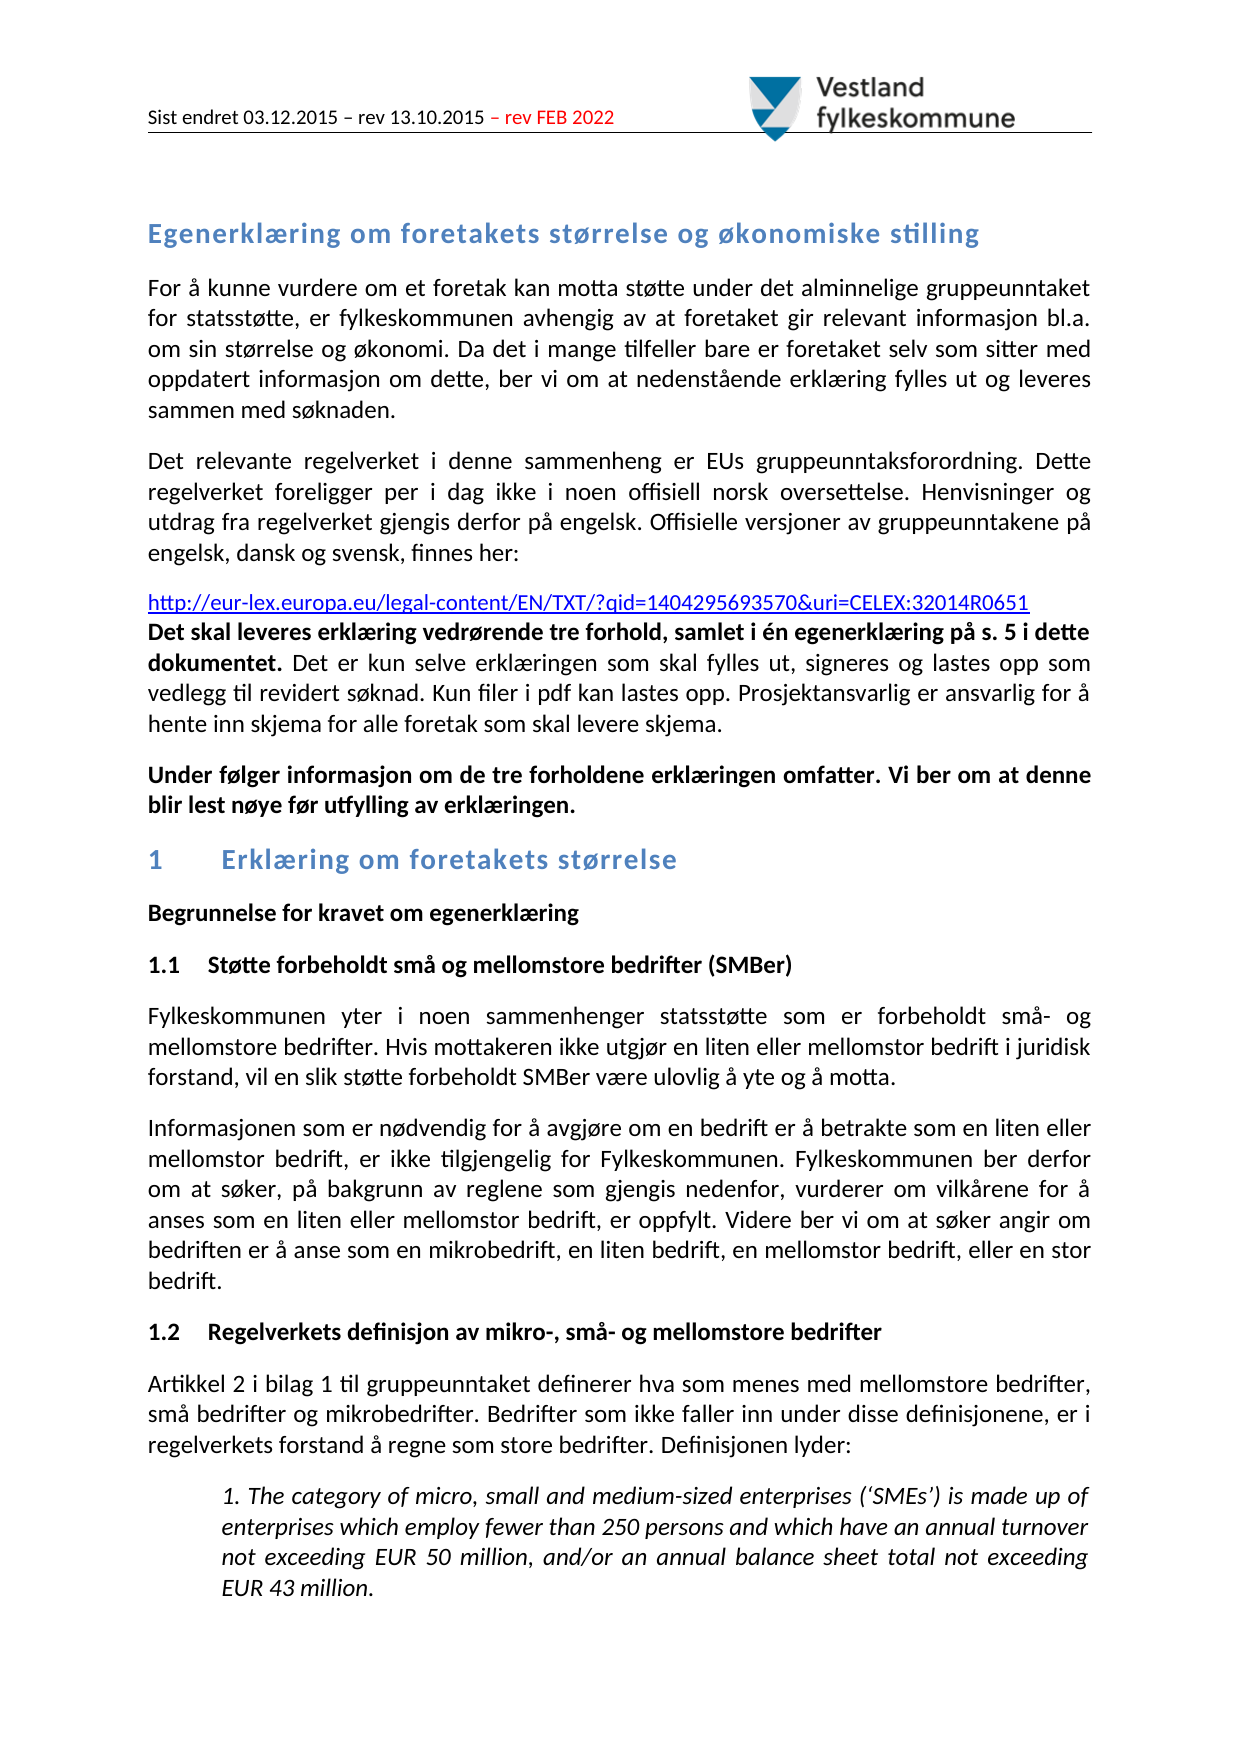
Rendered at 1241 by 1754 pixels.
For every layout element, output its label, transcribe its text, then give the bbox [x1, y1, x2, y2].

text Det relevante regelverket i denne sammenheng er EUs gruppeunntaksforordning. Dette regelverket foreligger per i dag ikke i noen offisiell norsk oversettelse. Henvisninger og utdrag fra regelverket gjengis derfor på engelsk. Offisielle versjoner av gruppeunntakene på engelsk, dansk og svensk, finnes her: [148, 445, 1092, 567]
text Under følger informasjon om de tre forholdene erklæringen omfatter. Vi ber om at denne blir lest nøye før utfylling av erklæringen. [148, 759, 1092, 820]
text Informasjonen som er nødvendig for å avgjøre om en bedrift er å betrakte som en liten eller mellomstor bedrift, er ikke tilgjengelig for Fylkeskommunen. Fylkeskommunen ber derfor om at søker, på bakgrunn av reglene som gjengis nedenfor, vurderer om vilkårene for å anses som en liten eller mellomstor bedrift, er oppfylt. Videre ber vi om at søker angir om bedriften er å anse som en mikrobedrift, en liten bedrift, en mellomstor bedrift, eller en stor bedrift. [148, 1112, 1092, 1296]
text Fylkeskommunen yter i noen sammenhenger statsstøtte som er forbeholdt små- og mellomstore bedrifter. Hvis mottakeren ikke utgjør en liten eller mellomstor bedrift i juridisk forstand, vil en slik støtte forbeholdt SMBer være ulovlig å yte og å motta. [148, 1000, 1092, 1092]
text http://eur-lex.europa.eu/legal-content/EN/TXT/?qid=1404295693570&uri=CELEX:32014R0651 Det skal leveres erklæring vedrørende tre forhold, samlet i én egenerklæring på s. 5 i dette dokumentet. Det er kun selve erklæringen som skal fylles ut, signeres og lastes opp som vedlegg til revidert søknad. Kun filer i pdf kan lastes opp. Prosjektansvarlig er ansvarlig for å hente inn skjema for alle foretak som skal levere skjema. [148, 588, 1092, 738]
text 1 Erklæring om foretakets størrelse [148, 841, 1092, 877]
text Egenerklæring om foretakets størrelse og økonomiske stilling [148, 215, 1092, 251]
text Regelverkets definisjon av mikro-, små- og mellomstore bedrifter [148, 1316, 1092, 1347]
text Artikkel 2 i bilag 1 til gruppeunntaket definerer hva som menes med mellomstore bedrifter, små bedrifter og mikrobedrifter. Bedrifter som ikke faller inn under disse definisjonene, er i regelverkets forstand å regne som store bedrifter. Definisjonen lyder: [148, 1368, 1092, 1459]
text 1. The category of micro, small and medium-sized enterprises (‘SMEs’) is made up of enterprises which employ fewer than 250 persons and which have an annual turnover not exceeding EUR 50 million, and/or an annual balance sheet total not exceeding EUR 43 million. [221, 1480, 1092, 1602]
text For å kunne vurdere om et foretak kan motta støtte under det alminnelige gruppeunntaket for statsstøtte, er fylkeskommunen avhengig av at foretaket gir relevant informasjon bl.a. om sin størrelse og økonomi. Da det i mange tilfeller bare er foretaket selv som sitter med oppdatert informasjon om dette, ber vi om at nedenstående erklæring fylles ut og leveres sammen med søknaden. [148, 272, 1092, 424]
picture [745, 73, 1017, 142]
text Begrunnelse for kravet om egenerklæring [148, 897, 1092, 928]
text Støtte forbeholdt små og mellomstore bedrifter (SMBer) [148, 949, 1092, 979]
